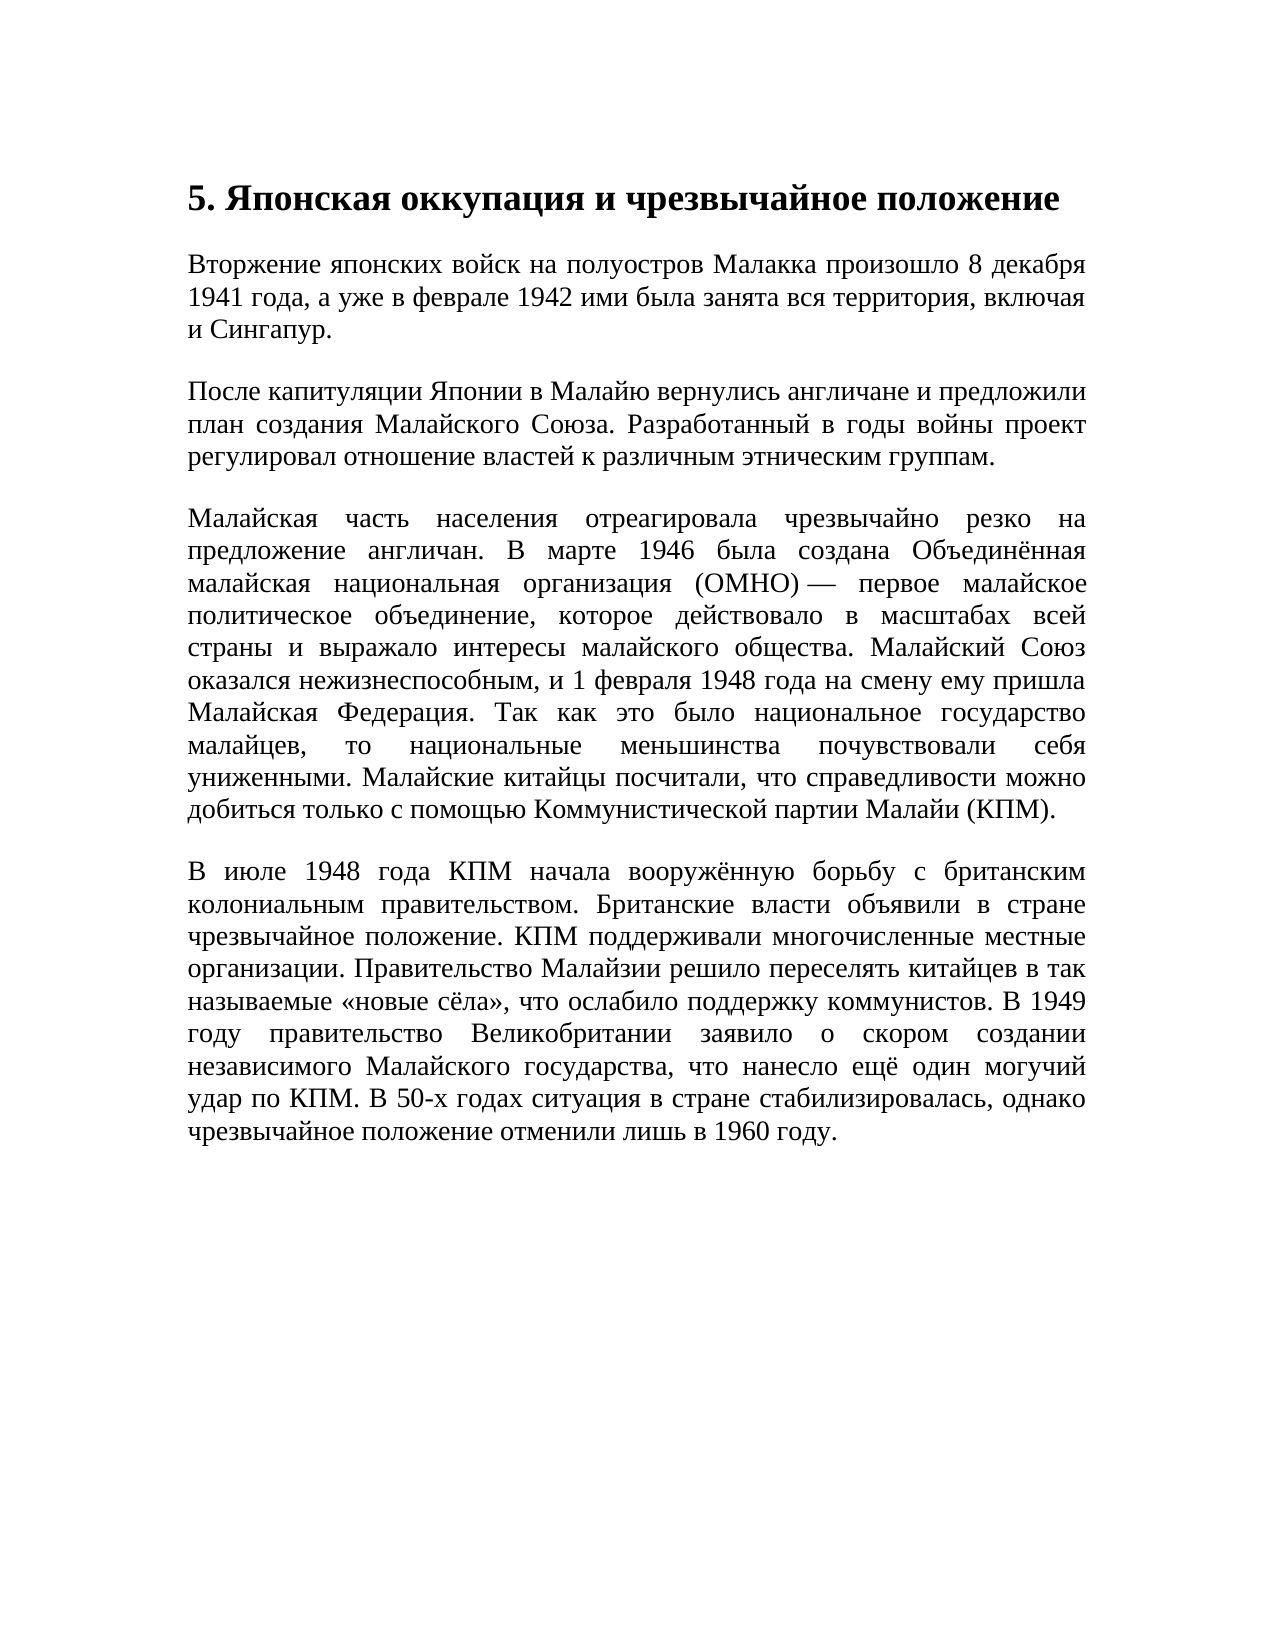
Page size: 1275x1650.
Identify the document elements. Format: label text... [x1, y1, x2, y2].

text Малайская часть населения отреагировала чрезвычайно резко на предложение англичан. В марте 1946 была создана Объединённая малайская национальная организация (ОМНО) — первое малайское политическое объединение, которое действовало в масштабах всей страны и выражало интересы малайского общества. Малайский Союз оказался нежизнеспособным, и 1 февраля 1948 года на смену ему пришла Малайская Федерация. Так как это было национальное государство малайцев, то национальные меньшинства почувствовали себя униженными. Малайские китайцы посчитали, что справедливости можно добиться только с помощью Коммунистической партии Малайи (КПМ). [187, 501, 1087, 825]
text Вторжение японских войск на полуостров Малакка произошло 8 декабря 1941 года, а уже в феврале 1942 ими была занята вся территория, включая и Сингапур. [187, 248, 1087, 345]
text После капитуляции Японии в Малайю вернулись англичане и предложили план создания Малайского Союза. Разработанный в годы войны проект регулировал отношение властей к различным этническим группам. [187, 374, 1087, 471]
list 5. Японская оккупация и чрезвычайное положение [187, 175, 1087, 218]
text В июле 1948 года КПМ начала вооружённую борьбу с британским колониальным правительством. Британские власти объявили в стране чрезвычайное положение. КПМ поддерживали многочисленные местные организации. Правительство Малайзии решило переселять китайцев в так называемые «новые сёла», что ослабило поддержку коммунистов. В 1949 году правительство Великобритании заявило о скором создании независимого Малайского государства, что нанесло ещё один могучий удар по КПМ. В 50-х годах ситуация в стране стабилизировалась, однако чрезвычайное положение отменили лишь в 1960 году. [187, 854, 1087, 1146]
